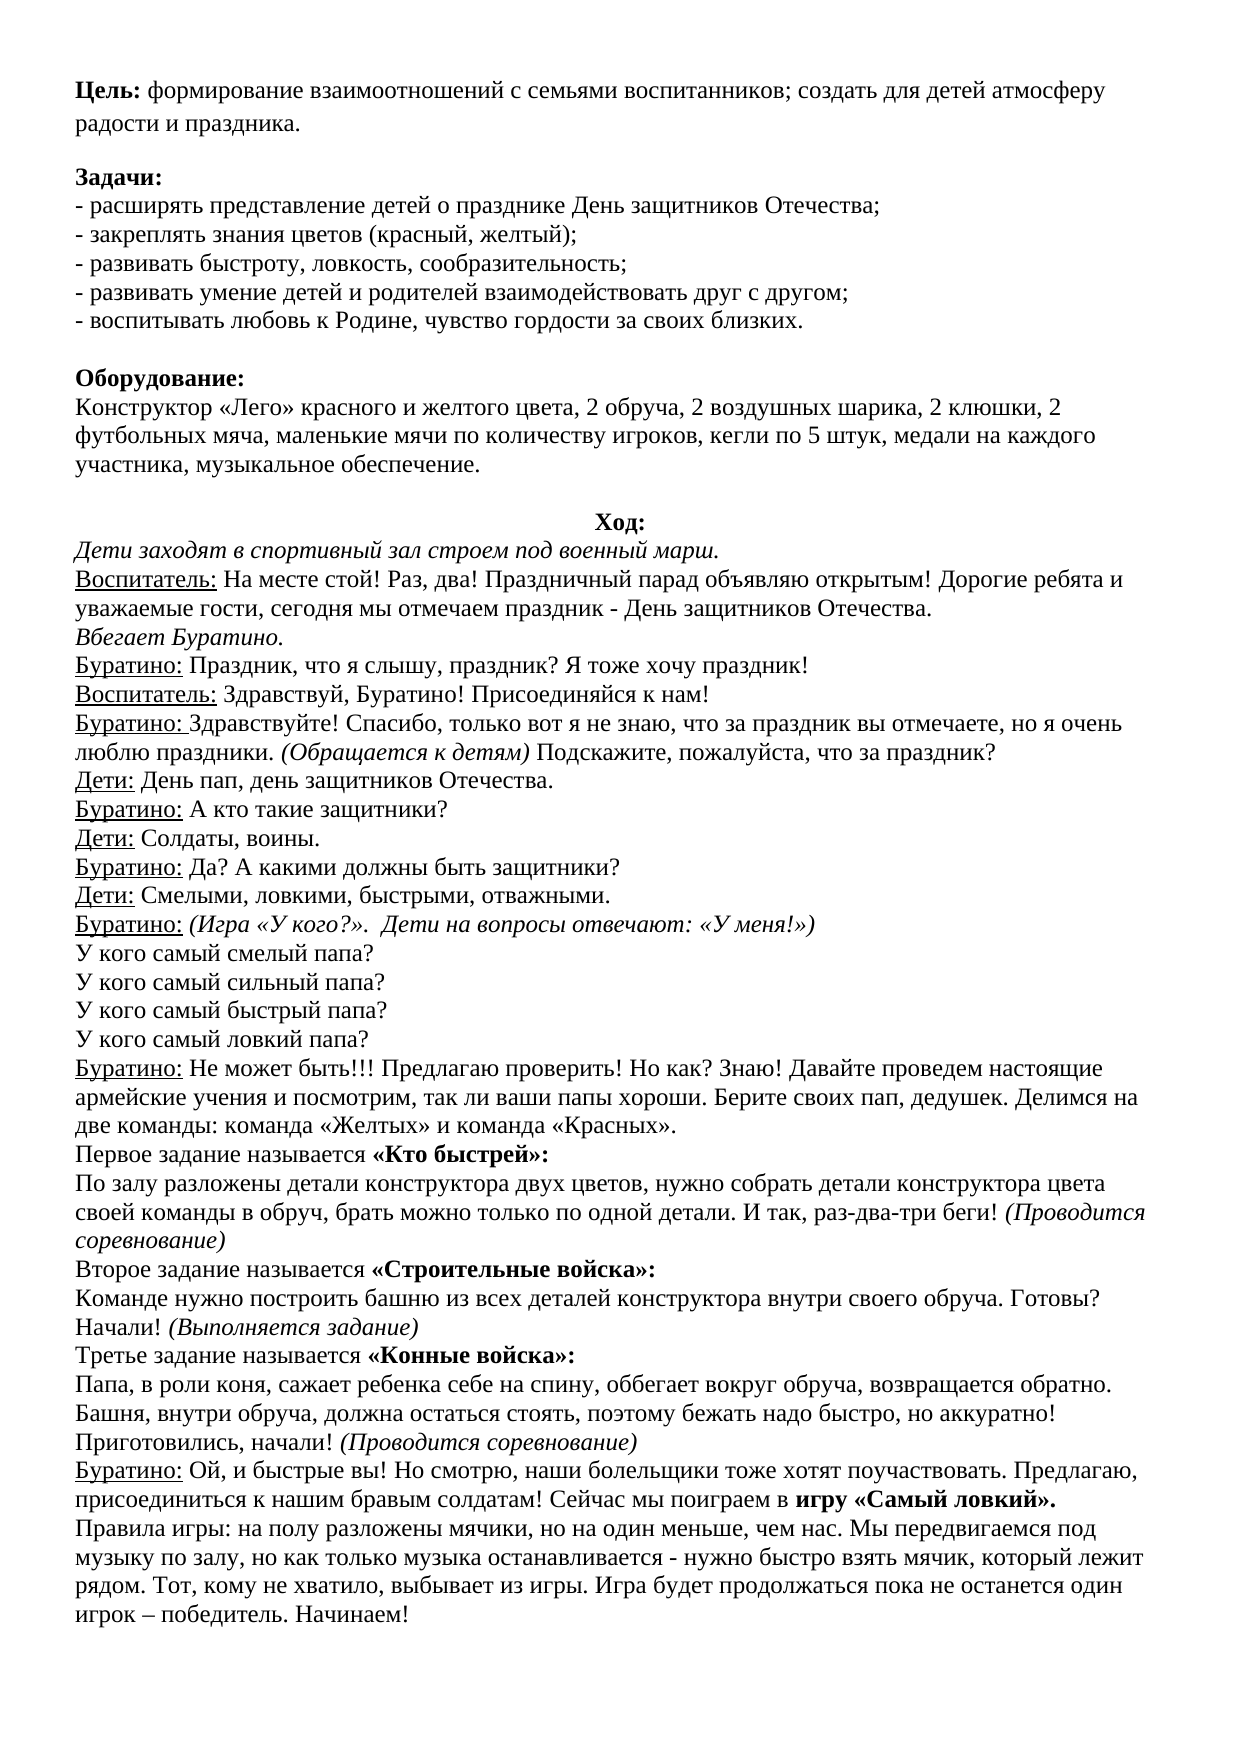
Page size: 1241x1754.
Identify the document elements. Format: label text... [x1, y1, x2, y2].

text Воспитатель: Здравствуй, Буратино! Присоединяйся к нам! [75, 679, 1165, 708]
text Вбегает Буратино. [75, 622, 1165, 651]
text Ход: [75, 507, 1165, 536]
text У кого самый смелый папа? [75, 938, 1165, 967]
text Цель: формирование взаимоотношений с семьями воспитанников; создать для детей атмосферу радости и праздника. [75, 75, 1165, 137]
text У кого самый ловкий папа? [75, 1024, 1165, 1053]
text Буратино: Здравствуйте! Спасибо, только вот я не знаю, что за праздник вы отмечаете, но я очень люблю праздники. (Обращается к детям) Подскажите, пожалуйста, что за праздник? [75, 708, 1165, 766]
text Правила игры: на полу разложены мячики, но на один меньше, чем нас. Мы передвигаемся под музыку по залу, но как только музыка останавливается - нужно быстро взять мячик, который лежит рядом. Тот, кому не хватило, выбывает из игры. Игра будет продолжаться пока не останется один игрок – победитель. Начинаем! [75, 1513, 1165, 1628]
text Дети: Смелыми, ловкими, быстрыми, отважными. [75, 881, 1165, 909]
text - развивать умение детей и родителей взаимодействовать друг с другом; [75, 277, 1165, 306]
text Буратино: А кто такие защитники? [75, 794, 1165, 823]
text - закреплять знания цветов (красный, желтый); [75, 219, 1165, 248]
text Буратино: Не может быть!!! Предлагаю проверить! Но как? Знаю! Давайте проведем настоящие армейские учения и посмотрим, так ли ваши папы хороши. Берите своих пап, дедушек. Делимся на две команды: команда «Желтых» и команда «Красных». [75, 1053, 1165, 1139]
text Оборудование: [75, 363, 1165, 392]
text Дети: Солдаты, воины. [75, 823, 1165, 852]
text По залу разложены детали конструктора двух цветов, нужно собрать детали конструктора цвета своей команды в обруч, брать можно только по одной детали. И так, раз-два-три беги! (Проводится соревнование) [75, 1168, 1165, 1254]
text Второе задание называется «Строительные войска»: [75, 1254, 1165, 1283]
text Команде нужно построить башню из всех деталей конструктора внутри своего обруча. Готовы? Начали! (Выполняется задание) [75, 1283, 1165, 1341]
text У кого самый быстрый папа? [75, 996, 1165, 1024]
text Буратино: Праздник, что я слышу, праздник? Я тоже хочу праздник! [75, 651, 1165, 679]
text Воспитатель: На месте стой! Раз, два! Праздничный парад объявляю открытым! Дорогие ребята и уважаемые гости, сегодня мы отмечаем праздник - День защитников Отечества. [75, 564, 1165, 622]
text - развивать быстроту, ловкость, сообразительность; [75, 248, 1165, 277]
text - расширять представление детей о празднике День защитников Отечества; [75, 191, 1165, 219]
text Дети: День пап, день защитников Отечества. [75, 766, 1165, 794]
text - воспитывать любовь к Родине, чувство гордости за своих близких. [75, 306, 1165, 334]
text Задачи: [75, 162, 1165, 191]
text Первое задание называется «Кто быстрей»: [75, 1139, 1165, 1168]
text Буратино: Да? А какими должны быть защитники? [75, 852, 1165, 881]
text Буратино: (Игра «У кого?». Дети на вопросы отвечают: «У меня!») [75, 909, 1165, 938]
text Дети заходят в спортивный зал строем под военный марш. [75, 536, 1165, 564]
text Буратино: Ой, и быстрые вы! Но смотрю, наши болельщики тоже хотят поучаствовать. Предлагаю, присоединиться к нашим бравым солдатам! Сейчас мы поиграем в игру «Самый ловкий». [75, 1456, 1165, 1513]
text Папа, в роли коня, сажает ребенка себе на спину, оббегает вокруг обруча, возвращается обратно. Башня, внутри обруча, должна остаться стоять, поэтому бежать надо быстро, но аккуратно! Приготовились, начали! (Проводится соревнование) [75, 1369, 1165, 1456]
text Третье задание называется «Конные войска»: [75, 1341, 1165, 1369]
text У кого самый сильный папа? [75, 967, 1165, 996]
text Конструктор «Лего» красного и желтого цвета, 2 обруча, 2 воздушных шарика, 2 клюшки, 2 футбольных мяча, маленькие мячи по количеству игроков, кегли по 5 штук, медали на каждого участника, музыкальное обеспечение. [75, 392, 1165, 478]
